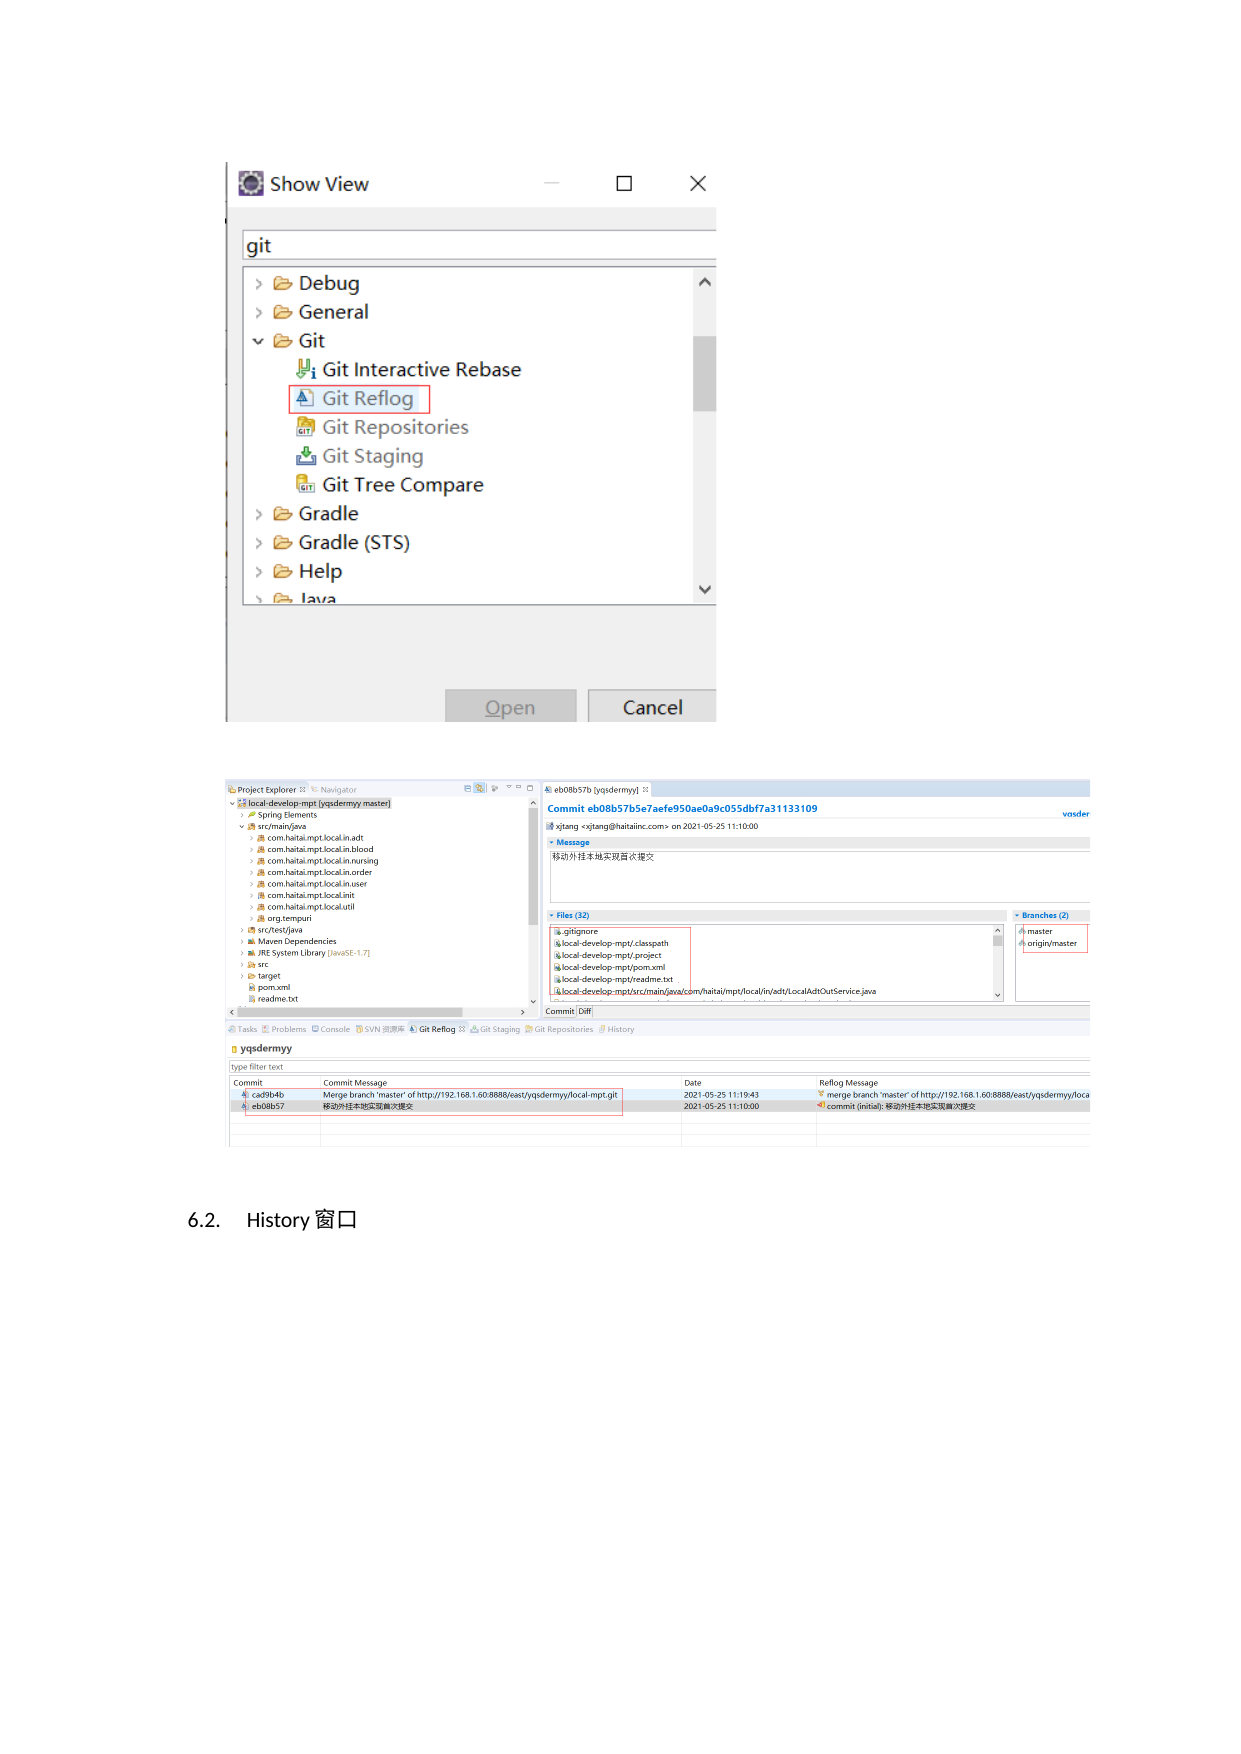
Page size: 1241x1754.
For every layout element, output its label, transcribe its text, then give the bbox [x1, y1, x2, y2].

picture [225, 779, 1091, 1147]
picture [225, 162, 717, 722]
list History窗口 [187, 1202, 1053, 1234]
